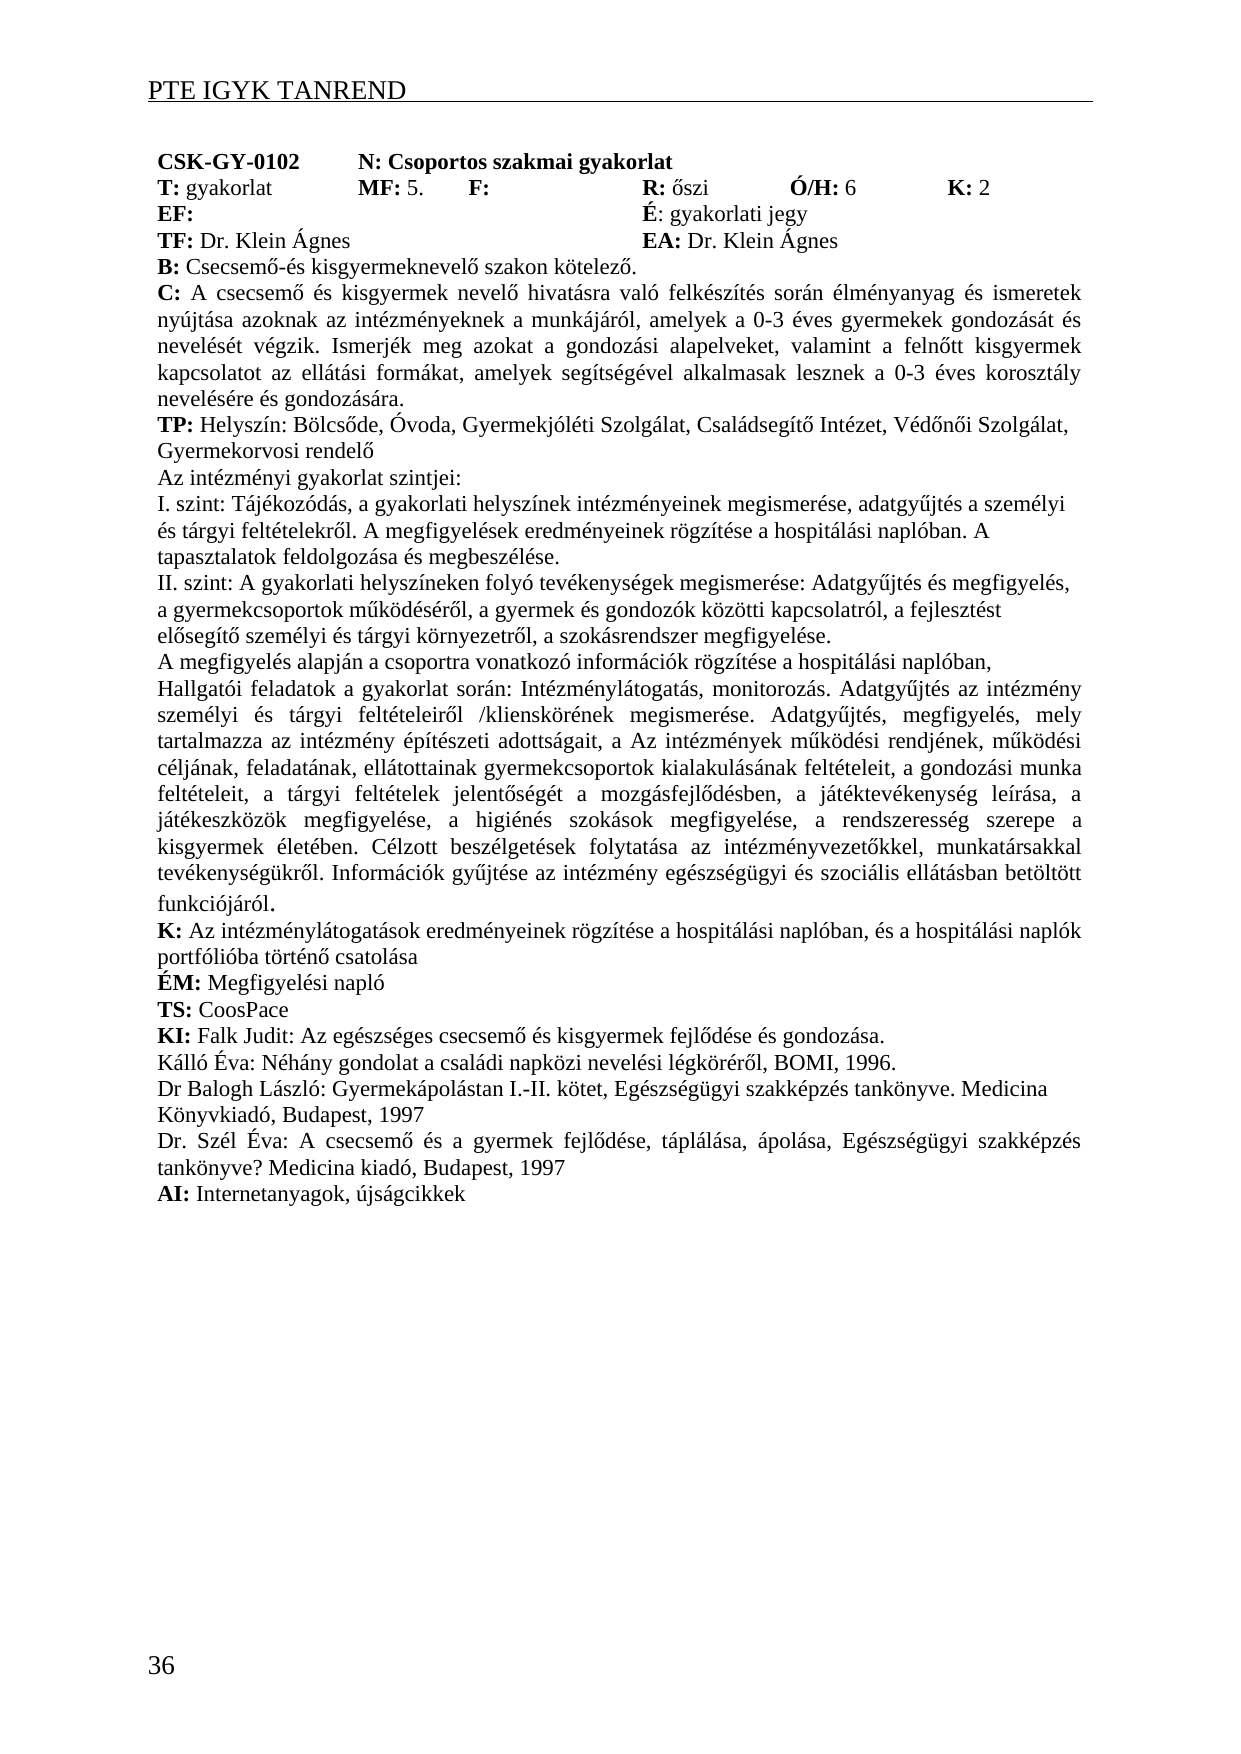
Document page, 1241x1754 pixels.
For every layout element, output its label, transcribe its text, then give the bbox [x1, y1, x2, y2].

table_cell EF: [146, 200, 631, 227]
table_cell É: gyakorlati jegy [631, 200, 1094, 227]
table_cell EA: Dr. Klein Ágnes [631, 227, 1094, 253]
table_cell MF: 5. [347, 174, 457, 200]
table_cell K: 2 [936, 174, 1094, 200]
table_cell T: gyakorlat [146, 174, 347, 200]
table_cell B: Csecsemő-és kisgyermeknevelő szakon kötelező. [146, 253, 1094, 279]
table_cell TS: CoosPace [146, 996, 1094, 1022]
table_header N: Csoportos szakmai gyakorlat [347, 148, 1094, 174]
table_cell Ó/H: 6 [778, 174, 936, 200]
table_cell C: A csecsemő és kisgyermek nevelő hivatásra való felkészítés során élményanyag és ismeretek nyújtása azoknak az intézményeknek a munkájáról, amelyek a 0-3 éves gyermekek gondozását és nevelését végzik. Ismerjék meg azokat a gondozási alapelveket, valamint a felnőtt kisgyermek kapcsolatot az ellátási formákat, amelyek segítségével alkalmasak lesznek a 0-3 éves korosztály nevelésére és gondozására. [146, 280, 1094, 411]
table_cell TF: Dr. Klein Ágnes [146, 227, 631, 253]
table_cell F: [457, 174, 631, 200]
table_cell R: őszi [631, 174, 778, 200]
table_cell KI: Falk Judit: Az egészséges csecsemő és kisgyermek fejlődése és gondozása. Kálló Éva: Néhány gondolat a családi napközi nevelési légköréről, BOMI, 1996. Dr Balogh László: Gyermekápolástan I.-II. kötet, Egészségügyi szakképzés tankönyve. Medicina Könyvkiadó, Budapest, 1997 Dr. Szél Éva: A csecsemő és a gyermek fejlődése, táplálása, ápolása, Egészségügyi szakképzés tankönyve? Medicina kiadó, Budapest, 1997 [146, 1022, 1094, 1180]
table_cell TP: Helyszín: Bölcsőde, Óvoda, Gyermekjóléti Szolgálat, Családsegítő Intézet, Védőnői Szolgálat, Gyermekorvosi rendelő Az intézményi gyakorlat szintjei: I. szint: Tájékozódás, a gyakorlati helyszínek intézményeinek megismerése, adatgyűjtés a személyi és tárgyi feltételekről. A megfigyelések eredményeinek rögzítése a hospitálási naplóban. A tapasztalatok feldolgozása és megbeszélése. II. szint: A gyakorlati helyszíneken folyó tevékenységek megismerése: Adatgyűjtés és megfigyelés, a gyermekcsoportok működéséről, a gyermek és gondozók közötti kapcsolatról, a fejlesztést elősegítő személyi és tárgyi környezetről, a szokásrendszer megfigyelése. A megfigyelés alapján a csoportra vonatkozó információk rögzítése a hospitálási naplóban, Hallgatói feladatok a gyakorlat során: Intézménylátogatás, monitorozás. Adatgyűjtés az intézmény személyi és tárgyi feltételeiről /klienskörének megismerése. Adatgyűjtés, megfigyelés, mely tartalmazza az intézmény építészeti adottságait, a Az intézmények működési rendjének, működési céljának, feladatának, ellátottainak gyermekcsoportok kialakulásának feltételeit, a gondozási munka feltételeit, a tárgyi feltételek jelentőségét a mozgásfejlődésben, a játéktevékenység leírása, a játékeszközök megfigyelése, a higiénés szokások megfigyelése, a rendszeresség szerepe a kisgyermek életében. Célzott beszélgetések folytatása az intézményvezetőkkel, munkatársakkal tevékenységükről. Információk gyűjtése az intézmény egészségügyi és szociális ellátásban betöltött funkciójáról. [146, 411, 1094, 917]
table_cell ÉM: Megfigyelési napló [146, 970, 1094, 996]
table_cell K: Az intézménylátogatások eredményeinek rögzítése a hospitálási naplóban, és a hospitálási naplók portfólióba történő csatolása [146, 917, 1094, 969]
table_cell AI: Internetanyagok, újságcikkek [146, 1180, 1094, 1207]
table_header CSK-GY-0102 [146, 148, 347, 174]
